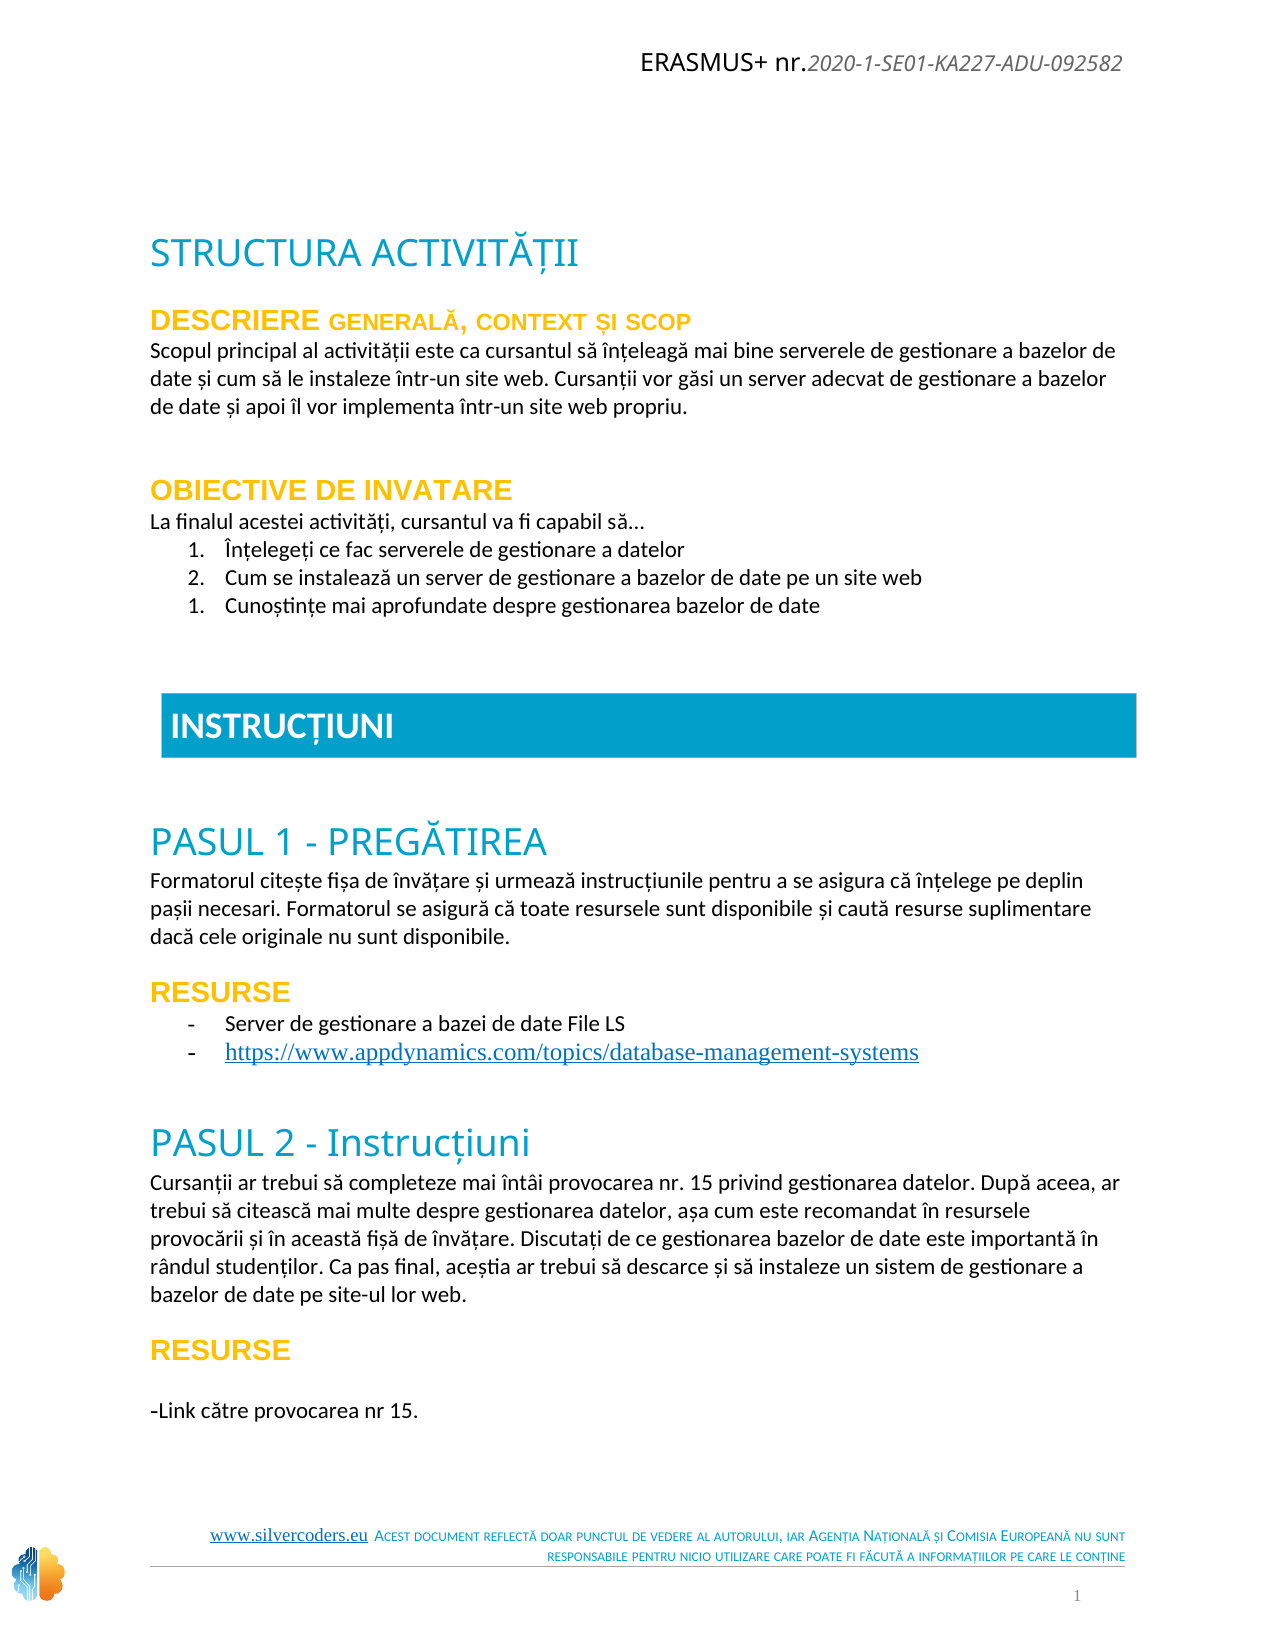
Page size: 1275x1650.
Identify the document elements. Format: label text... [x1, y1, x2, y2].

picture [901, 1532, 906, 1541]
picture [661, 1552, 666, 1561]
subtitle DESCRIERE generală, context și scop [150, 303, 1125, 336]
subtitle OBIECTIVE DE INVATARE [150, 473, 1125, 507]
picture [931, 1552, 936, 1561]
list Cum se instalează un server de gestionare a bazelor de date pe un site web [187, 563, 1125, 591]
text STRUCTURA ACTIVITĂȚII [150, 227, 1125, 278]
subtitle RESURSE [150, 975, 1125, 1009]
table_header INSTRUCȚIUNI [162, 694, 1136, 757]
list Înțelegeți ce fac serverele de gestionare a datelor [187, 535, 1125, 563]
picture [548, 1552, 553, 1561]
picture [519, 1532, 528, 1541]
picture [955, 1552, 962, 1561]
picture [937, 1552, 944, 1560]
picture [1025, 1532, 1032, 1540]
list Cunoștințe mai aprofundate despre gestionarea bazelor de date [187, 591, 1125, 619]
text -Link către provocarea nr 15. [150, 1395, 1125, 1424]
picture [737, 1532, 744, 1540]
picture [773, 1552, 780, 1558]
picture [11, 1547, 65, 1601]
picture [860, 1552, 865, 1561]
picture [842, 1532, 848, 1541]
picture [886, 1552, 894, 1561]
picture [484, 1532, 489, 1541]
text PASUL 1 - PREGĂTIREA [150, 815, 1125, 866]
picture [946, 1552, 951, 1561]
list Server de gestionare a bazei de date File LS [187, 1009, 1125, 1037]
picture [991, 1552, 998, 1560]
list https://www.appdynamics.com/topics/database-management-systems [187, 1037, 1125, 1066]
picture [834, 1532, 839, 1541]
picture [665, 1532, 671, 1539]
picture [1055, 1532, 1060, 1541]
picture [1075, 1552, 1082, 1558]
picture [652, 1552, 659, 1561]
picture [498, 1532, 503, 1541]
picture [604, 1532, 613, 1541]
picture [730, 1532, 736, 1541]
picture [403, 1532, 409, 1541]
picture [881, 1532, 887, 1541]
picture [746, 1532, 751, 1541]
picture [721, 1552, 729, 1561]
picture [798, 1532, 803, 1541]
picture [1018, 1532, 1023, 1541]
picture [789, 1552, 794, 1561]
subtitle RESURSE [150, 1333, 1125, 1366]
picture [549, 1532, 556, 1540]
picture [566, 1532, 571, 1541]
picture [971, 1552, 977, 1561]
picture [1000, 1552, 1005, 1561]
text La finalul acestei activități, cursantul va fi capabil să... [150, 507, 1125, 535]
picture [541, 1532, 547, 1539]
text PASUL 2 - Instrucțiuni [150, 1117, 1125, 1168]
picture [892, 1532, 899, 1540]
picture [847, 1552, 852, 1561]
picture [1043, 1552, 1048, 1561]
picture [1117, 1532, 1124, 1541]
text Cursanții ar trebui să completeze mai întâi provocarea nr. 15 privind gestionarea datelor. După aceea, ar trebui să citească mai multe despre gestionarea datelor, așa cum este recomandat în resursele provocării și în această fișă de învățare. Discutați de ce gestionarea bazelor de date este importantă în rândul studenților. Ca pas final, aceștia ar trebui să descarce și să instaleze un sistem de gestionare a bazelor de date pe site-ul lor web. [150, 1168, 1125, 1308]
text Scopul principal al activității este ca cursantul să înțeleagă mai bine serverele de gestionare a bazelor de date și cum să le instaleze într-un site web. Cursanții vor găsi un server adecvat de gestionare a bazelor de date și apoi îl vor implementa într-un site web propriu. [150, 336, 1125, 420]
text Formatorul citește fișa de învățare și urmează instrucțiunile pentru a se asigura că înțelege pe deplin pașii necesari. Formatorul se asigură că toate resursele sunt disponibile și caută resurse suplimentare dacă cele originale nu sunt disponibile. [150, 866, 1125, 950]
